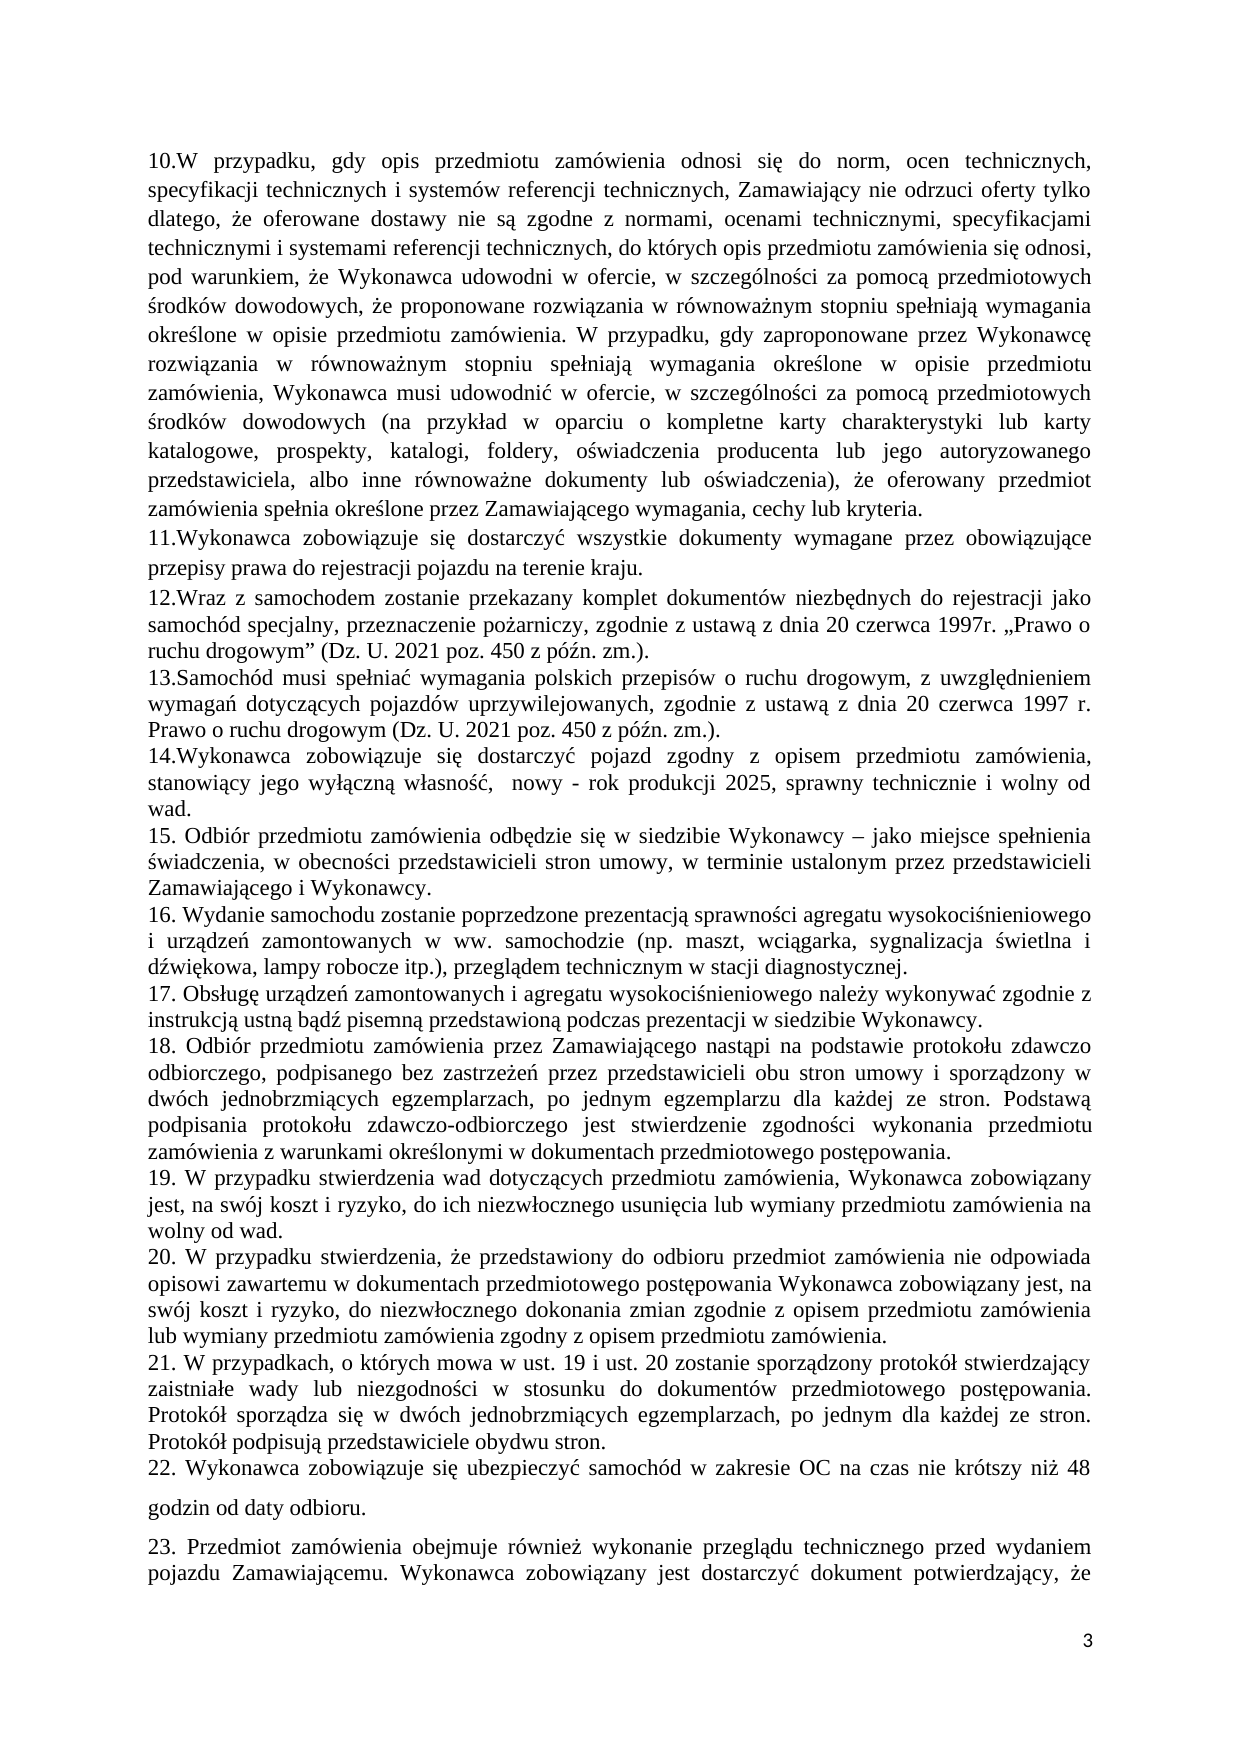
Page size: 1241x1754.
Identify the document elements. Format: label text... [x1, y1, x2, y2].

text 15. Odbiór przedmiotu zamówienia odbędzie się w siedzibie Wykonawcy – jako miejsce spełnienia świadczenia, w obecności przedstawicieli stron umowy, w terminie ustalonym przez przedstawicieli Zamawiającego i Wykonawcy. [148, 822, 1093, 901]
text 13.Samochód musi spełniać wymagania polskich przepisów o ruchu drogowym, z uwzględnieniem wymagań dotyczących pojazdów uprzywilejowanych, zgodnie z ustawą z dnia 20 czerwca 1997 r. Prawo o ruchu drogowym (Dz. U. 2021 poz. 450 z późn. zm.). [148, 663, 1093, 743]
text 20. W przypadku stwierdzenia, że przedstawiony do odbioru przedmiot zamówienia nie odpowiada opisowi zawartemu w dokumentach przedmiotowego postępowania Wykonawca zobowiązany jest, na swój koszt i ryzyko, do niezwłocznego dokonania zmian zgodnie z opisem przedmiotu zamówienia lub wymiany przedmiotu zamówienia zgodny z opisem przedmiotu zamówienia. [148, 1243, 1093, 1349]
text 16. Wydanie samochodu zostanie poprzedzone prezentacją sprawności agregatu wysokociśnieniowego i urządzeń zamontowanych w ww. samochodzie (np. maszt, wciągarka, sygnalizacja świetlna i dźwiękowa, lampy robocze itp.), przeglądem technicznym w stacji diagnostycznej. [148, 901, 1093, 980]
text 10.W przypadku, gdy opis przedmiotu zamówienia odnosi się do norm, ocen technicznych, specyfikacji technicznych i systemów referencji technicznych, Zamawiający nie odrzuci oferty tylko dlatego, że oferowane dostawy nie są zgodne z normami, ocenami technicznymi, specyfikacjami technicznymi i systemami referencji technicznych, do których opis przedmiotu zamówienia się odnosi, pod warunkiem, że Wykonawca udowodni w ofercie, w szczególności za pomocą przedmiotowych środków dowodowych, że proponowane rozwiązania w równoważnym stopniu spełniają wymagania określone w opisie przedmiotu zamówienia. W przypadku, gdy zaproponowane przez Wykonawcę rozwiązania w równoważnym stopniu spełniają wymagania określone w opisie przedmiotu zamówienia, Wykonawca musi udowodnić w ofercie, w szczególności za pomocą przedmiotowych środków dowodowych (na przykład w oparciu o kompletne karty charakterystyki lub karty katalogowe, prospekty, katalogi, foldery, oświadczenia producenta lub jego autoryzowanego przedstawiciela, albo inne równoważne dokumenty lub oświadczenia), że oferowany przedmiot zamówienia spełnia określone przez Zamawiającego wymagania, cechy lub kryteria. [148, 148, 1093, 521]
text 19. W przypadku stwierdzenia wad dotyczących przedmiotu zamówienia, Wykonawca zobowiązany jest, na swój koszt i ryzyko, do ich niezwłocznego usunięcia lub wymiany przedmiotu zamówienia na wolny od wad. [148, 1164, 1093, 1243]
text 22. Wykonawca zobowiązuje się ubezpieczyć samochód w zakresie OC na czas nie krótszy niż 48 godzin od daty odbioru. [148, 1454, 1093, 1520]
text 18. Odbiór przedmiotu zamówienia przez Zamawiającego nastąpi na podstawie protokołu zdawczo odbiorczego, podpisanego bez zastrzeżeń przez przedstawicieli obu stron umowy i sporządzony w dwóch jednobrzmiących egzemplarzach, po jednym egzemplarzu dla każdej ze stron. Podstawą podpisania protokołu zdawczo-odbiorczego jest stwierdzenie zgodności wykonania przedmiotu zamówienia z warunkami określonymi w dokumentach przedmiotowego postępowania. [148, 1032, 1093, 1164]
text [148, 1533, 1093, 1586]
text 12.Wraz z samochodem zostanie przekazany komplet dokumentów niezbędnych do rejestracji jako samochód specjalny, przeznaczenie pożarniczy, zgodnie z ustawą z dnia 20 czerwca 1997r. „Prawo o ruchu drogowym” (Dz. U. 2021 poz. 450 z późn. zm.). [148, 584, 1093, 663]
text 14.Wykonawca zobowiązuje się dostarczyć pojazd zgodny z opisem przedmiotu zamówienia, stanowiący jego wyłączną własność, nowy - rok produkcji 2025, sprawny technicznie i wolny od wad. [148, 743, 1093, 822]
text 11.Wykonawca zobowiązuje się dostarczyć wszystkie dokumenty wymagane przez obowiązujące przepisy prawa do rejestracji pojazdu na terenie kraju. [148, 524, 1093, 581]
text 17. Obsługę urządzeń zamontowanych i agregatu wysokociśnieniowego należy wykonywać zgodnie z instrukcją ustną bądź pisemną przedstawioną podczas prezentacji w siedzibie Wykonawcy. [148, 980, 1093, 1032]
text 21. W przypadkach, o których mowa w ust. 19 i ust. 20 zostanie sporządzony protokół stwierdzający zaistniałe wady lub niezgodności w stosunku do dokumentów przedmiotowego postępowania. Protokół sporządza się w dwóch jednobrzmiących egzemplarzach, po jednym dla każdej ze stron. Protokół podpisują przedstawiciele obydwu stron. [148, 1349, 1093, 1454]
